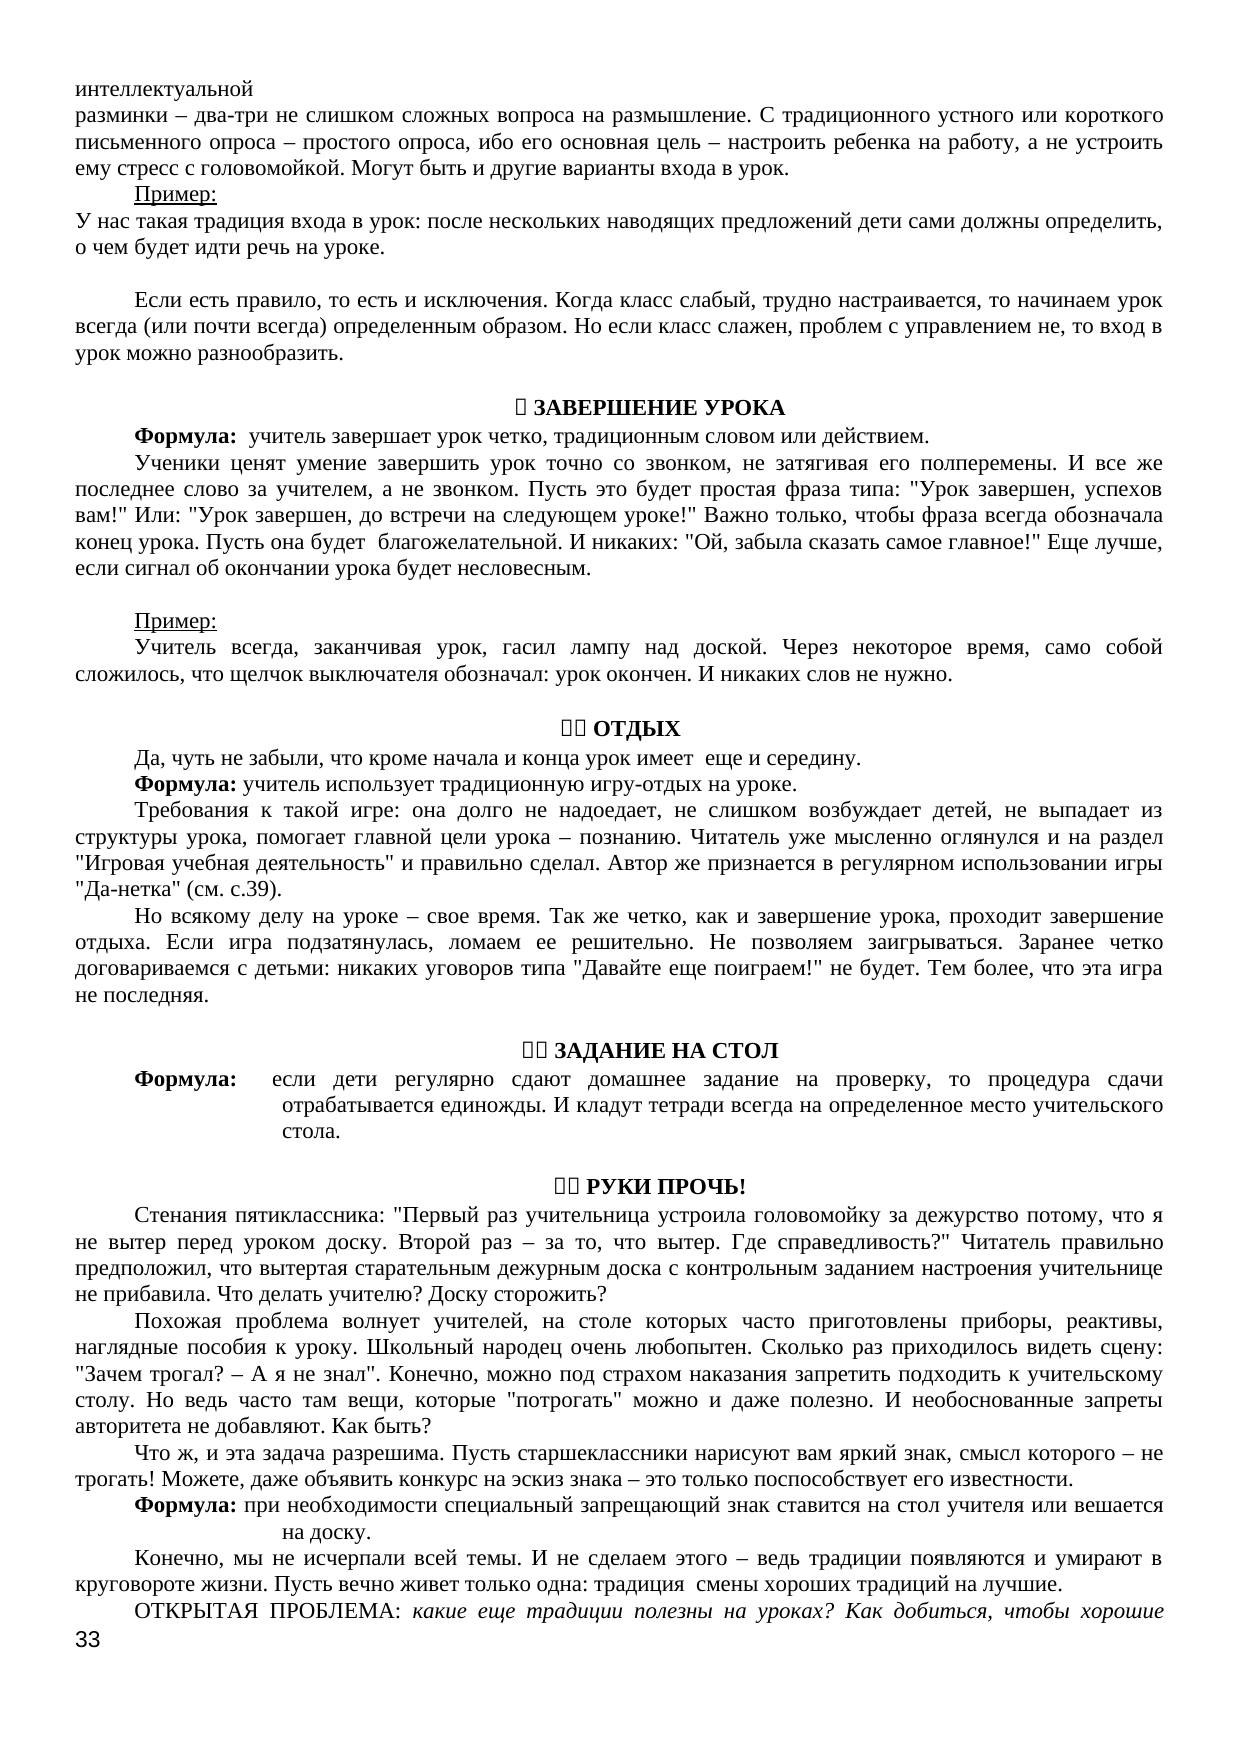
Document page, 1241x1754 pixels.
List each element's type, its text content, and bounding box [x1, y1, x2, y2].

text Конечно, мы не исчерпали всей темы. И не сделаем этого – ведь традиции появляются и умирают в круговороте жизни. Пусть вечно живет только одна: традиция смены хороших традиций на лучшие. [75, 1544, 1165, 1597]
text  ОТДЫХ [75, 712, 1165, 744]
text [75, 75, 1165, 101]
text Требования к такой игре: она долго не надоедает, не слишком возбуждает детей, не выпадает из структуры урока, помогает главной цели урока – познанию. Читатель уже мысленно оглянулся и на раздел "Игровая учебная деятельность" и правильно сделал. Автор же признается в регулярном использовании игры "Да-нетка" (см. с.39). [75, 796, 1165, 902]
text Стенания пятиклассника: "Первый раз учительница устроила головомойку за дежурство потому, что я не вытер перед уроком доску. Второй раз – за то, что вытер. Где справедливость?" Читатель правильно предположил, что вытертая старательным дежурным доска с контрольным заданием настроения учительнице не прибавила. Что делать учителю? Доску сторожить? [75, 1201, 1165, 1307]
text Пример: [75, 607, 1165, 633]
text Что ж, и эта задача разрешима. Пусть старшеклассники нарисуют вам яркий знак, смысл которого – не трогать! Можете, даже объявить конкурс на эскиз знака – это только поспособствует его известности. [75, 1439, 1165, 1491]
text Формула: при необходимости специальный запрещающий знак ставится на стол учителя или вешается на доску. [134, 1491, 1165, 1544]
text Учитель всегда, заканчивая урок, гасил лампу над доской. Через некоторое время, само собой сложилось, что щелчок выключателя обозначал: урок окончен. И никаких слов не нужно. [75, 633, 1165, 686]
text  ЗАВЕРШЕНИЕ УРОКА [75, 391, 1165, 422]
text У нас такая традиция входа в урок: после нескольких наводящих предложений дети сами должны определить, о чем будет идти речь на уроке. [75, 207, 1165, 259]
text  ЗАДАНИЕ НА СТОЛ [75, 1033, 1165, 1065]
text Да, чуть не забыли, что кроме начала и конца урок имеет еще и середину. [75, 744, 1165, 770]
text Формула: если дети регулярно сдают домашнее задание на проверку, то процедура сдачи отрабатывается единожды. И кладут тетради всегда на определенное место учительского стола. [134, 1065, 1165, 1144]
text Если есть правило, то есть и исключения. Когда класс слабый, трудно настраивается, то начинаем урок всегда (или почти всегда) определенным образом. Но если класс слажен, проблем с управлением не, то вход в урок можно разнообразить. [75, 286, 1165, 365]
text Ученики ценят умение завершить урок точно со звонком, не затягивая его полперемены. И все же последнее слово за учителем, а не звонком. Пусть это будет простая фраза типа: "Урок завершен, успехов вам!" Или: "Урок завершен, до встречи на следующем уроке!" Важно только, чтобы фраза всегда обозначала конец урока. Пусть она будет благожелательной. И никаких: "Ой, забыла сказать самое главное!" Еще лучше, если сигнал об окончании урока будет несловесным. [75, 449, 1165, 581]
text Похожая проблема волнует учителей, на столе которых часто приготовлены приборы, реактивы, наглядные пособия к уроку. Школьный народец очень любопытен. Сколько раз приходилось видеть сцену: "Зачем трогал? – А я не знал". Конечно, можно под страхом наказания запретить подходить к учительскому столу. Но ведь часто там вещи, которые "потрогать" можно и даже полезно. И необоснованные запреты авторитета не добавляют. Как быть? [75, 1307, 1165, 1439]
text Но всякому делу на уроке – свое время. Так же четко, как и завершение урока, проходит завершение отдыха. Если игра подзатянулась, ломаем ее решительно. Не позволяем заигрываться. Заранее четко договариваемся с детьми: никаких уговоров типа "Давайте еще поиграем!" не будет. Тем более, что эта игра не последняя. [75, 902, 1165, 1007]
text Формула: учитель завершает урок четко, традиционным словом или действием. [134, 422, 1165, 449]
text разминки – два-три не слишком сложных вопроса на размышление. С традиционного устного или короткого письменного опроса – простого опроса, ибо его основная цель – настроить ребенка на работу, а не устроить ему стресс с головомойкой. Могут быть и другие варианты входа в урок. [75, 101, 1165, 180]
text Пример: [75, 180, 1165, 207]
text Формула: учитель использует традиционную игру-отдых на уроке. [75, 770, 1165, 796]
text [75, 1597, 1165, 1623]
text  РУКИ ПРОЧЬ! [75, 1170, 1165, 1201]
